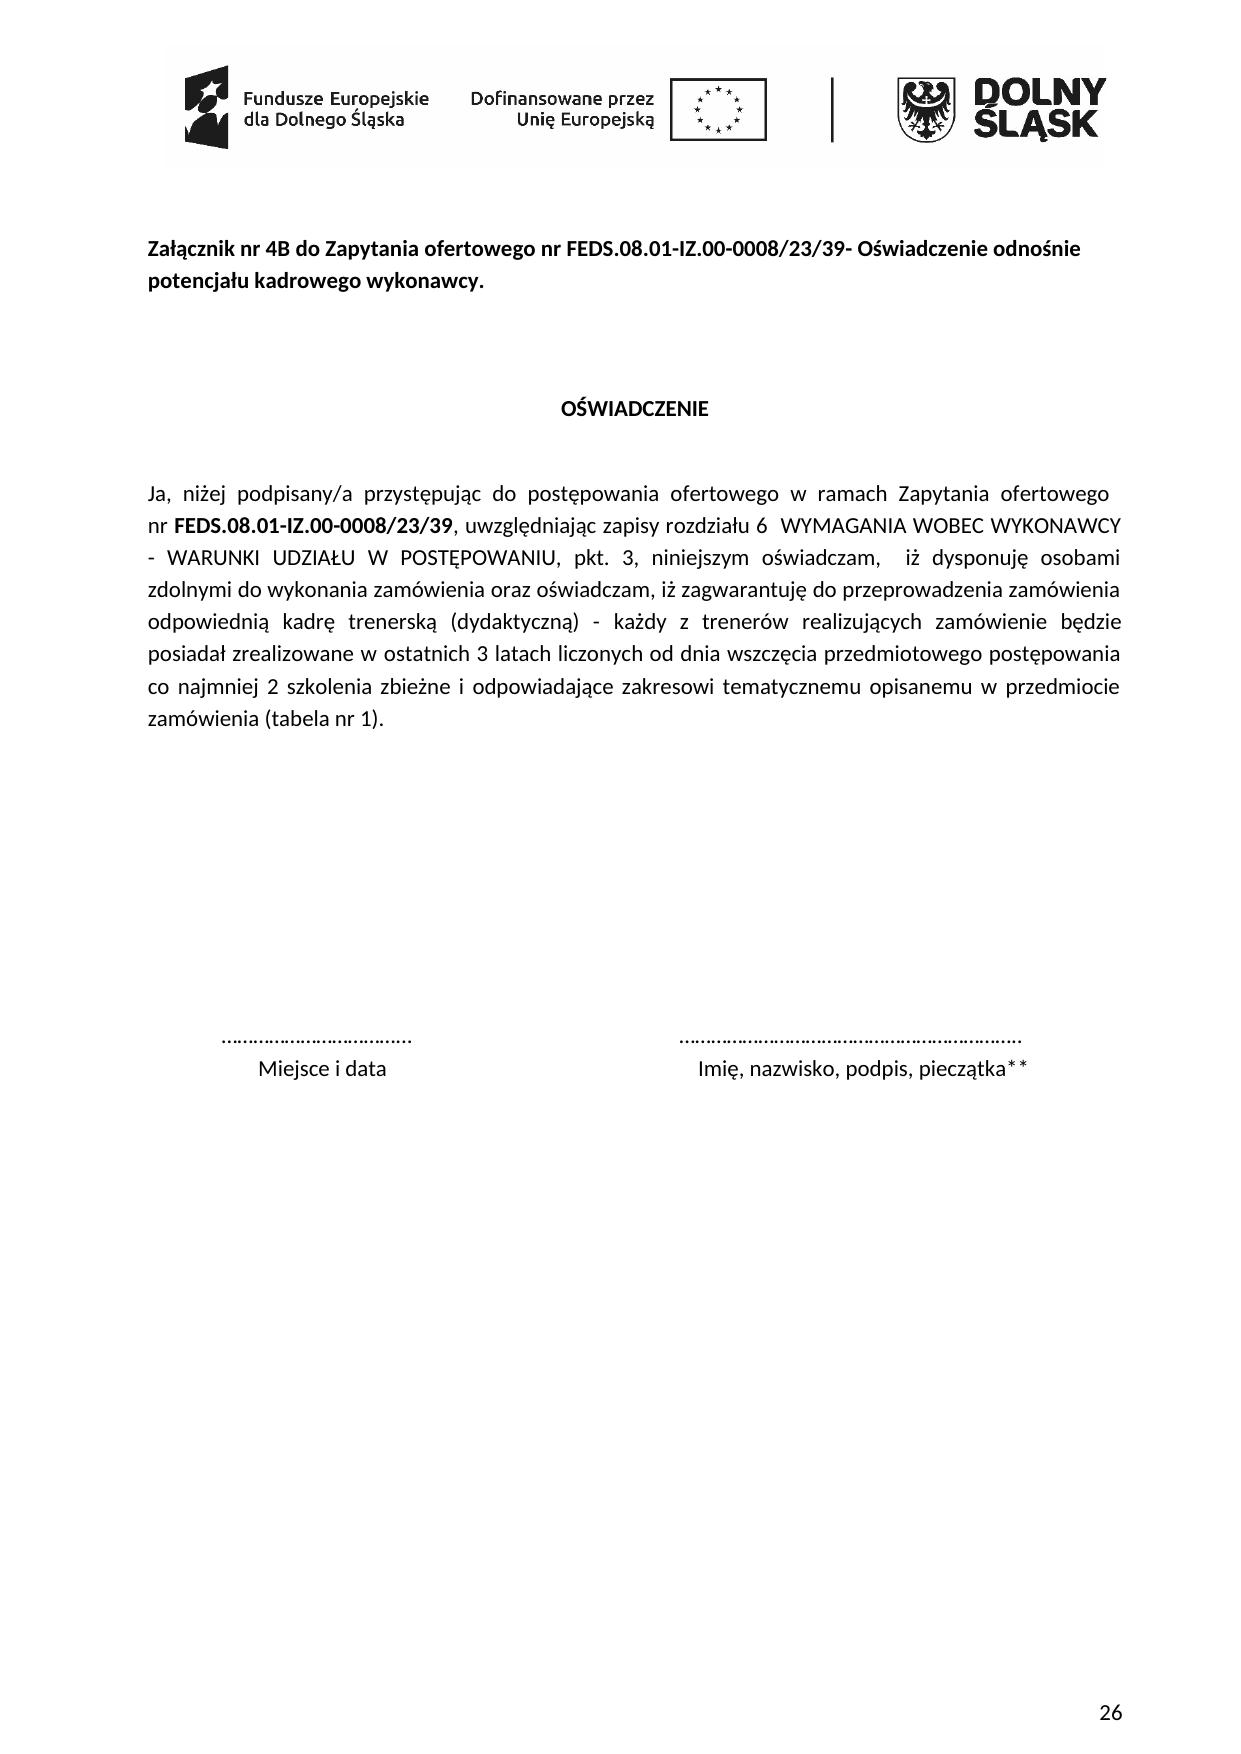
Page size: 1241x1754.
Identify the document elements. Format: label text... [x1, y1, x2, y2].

text OŚWIADCZENIE [148, 394, 1122, 423]
table_header Imię, nazwisko, podpis, pieczątka** [624, 1054, 1111, 1118]
text Ja, niżej podpisany/a przystępując do postępowania ofertowego w ramach Zapytania ofertowego nr FEDS.08.01-IZ.00-0008/23/39, uwzględniając zapisy rozdziału 6 WYMAGANIA WOBEC WYKONAWCY - WARUNKI UDZIAŁU W POSTĘPOWANIU, pkt. 3, niniejszym oświadczam, iż dysponuję osobami zdolnymi do wykonania zamówienia oraz oświadczam, iż zagwarantuję do przeprowadzenia zamówienia odpowiednią kadrę trenerską (dydaktyczną) - każdy z trenerów realizujących zamówienie będzie posiadał zrealizowane w ostatnich 3 latach liczonych od dnia wszczęcia przedmiotowego postępowania co najmniej 2 szkolenia zbieżne i odpowiadające zakresowi tematycznemu opisanemu w przedmiocie zamówienia (tabela nr 1). [148, 479, 1122, 732]
text ……………………………... ……………………………………………………….. [148, 1022, 1122, 1050]
text Załącznik nr 4B do Zapytania ofertowego nr FEDS.08.01-IZ.00-0008/23/39- Oświadczenie odnośnie potencjału kadrowego wykonawcy. [148, 234, 1122, 294]
picture [163, 44, 1107, 170]
table_header Miejsce i data [148, 1054, 624, 1118]
